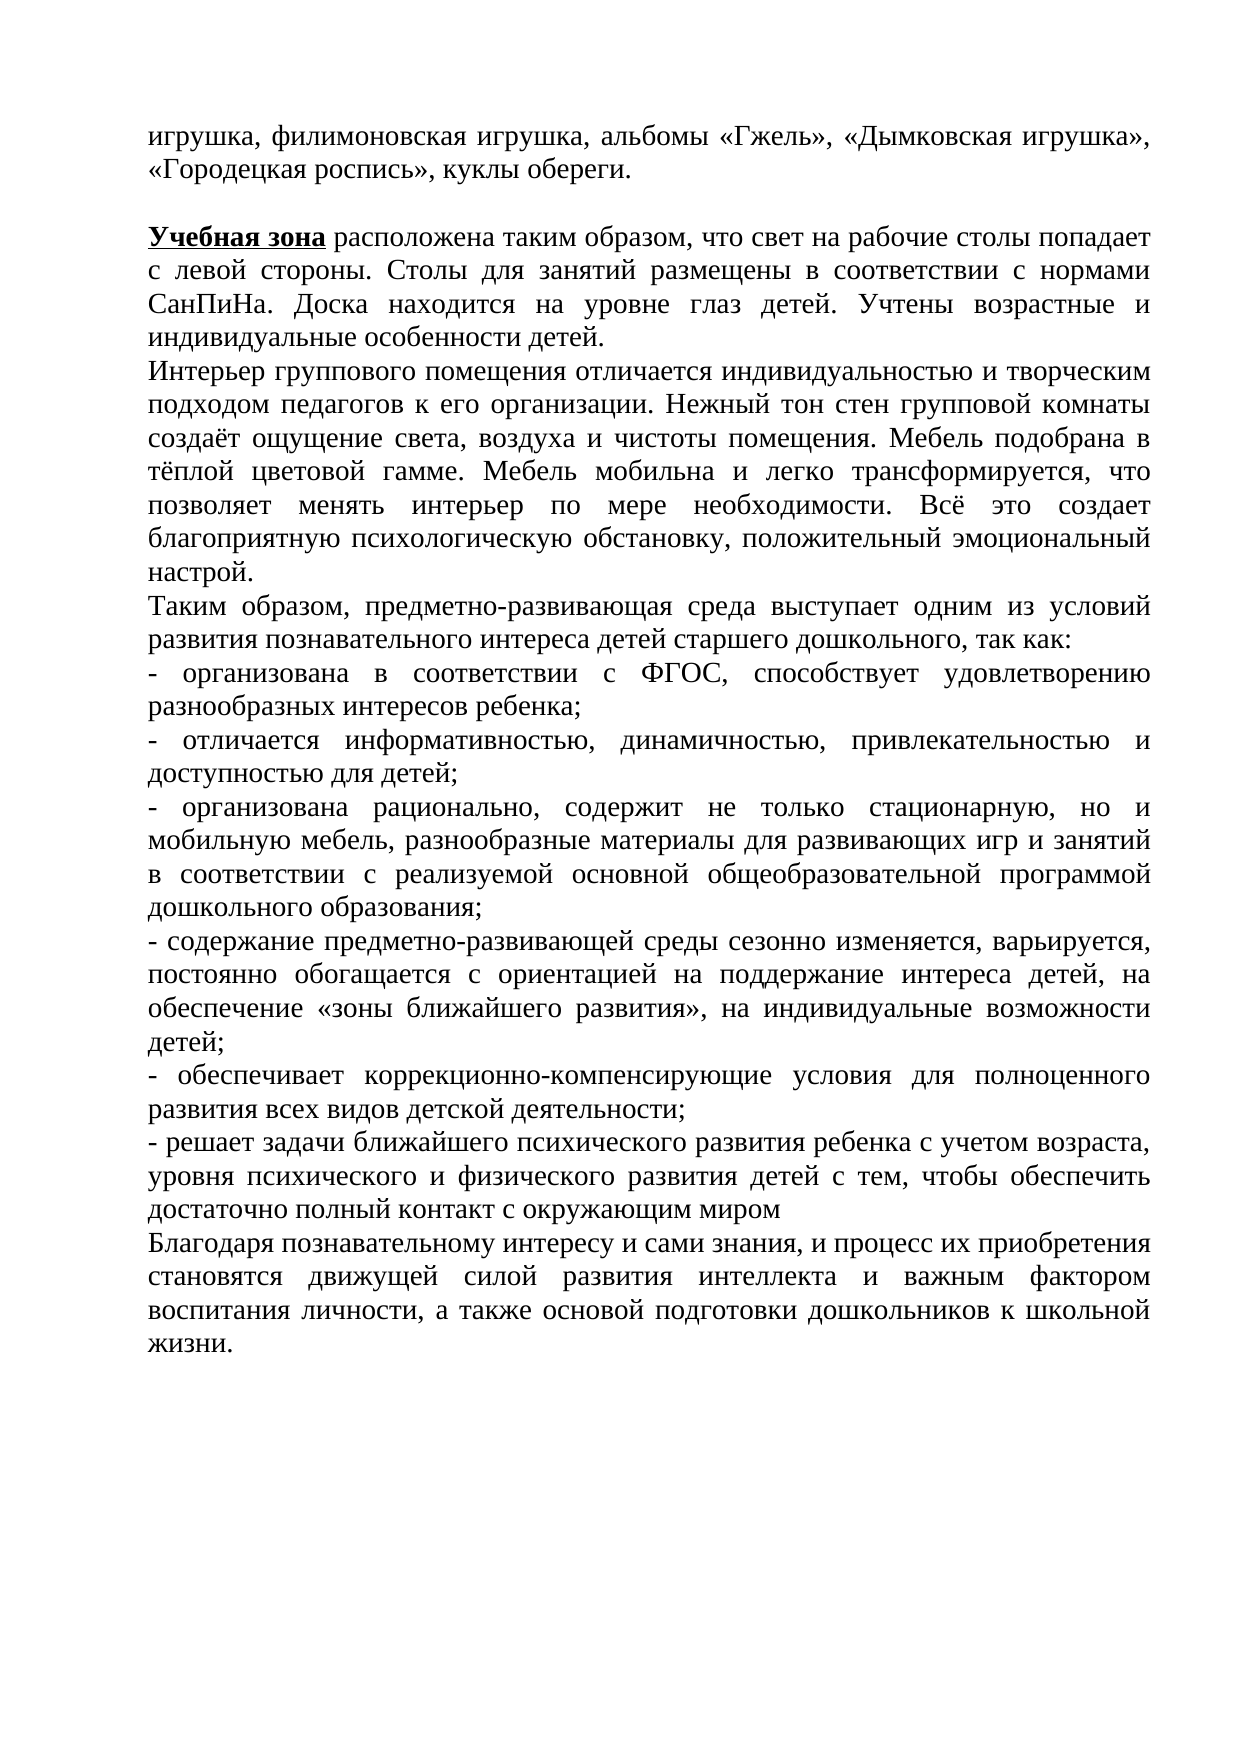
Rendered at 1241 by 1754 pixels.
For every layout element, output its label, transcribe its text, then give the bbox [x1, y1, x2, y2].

text - организована в соответствии с ФГОС, способствует удовлетворению разнообразных интересов ребенка; [148, 655, 1152, 722]
text - обеспечивает коррекционно-компенсирующие условия для полноценного развития всех видов детской деятельности; [148, 1057, 1152, 1124]
text Интерьер группового помещения отличается индивидуальностью и творческим подходом педагогов к его организации. Нежный тон стен групповой комнаты создаёт ощущение света, воздуха и чистоты помещения. Мебель подобрана в тёплой цветовой гамме. Мебель мобильна и легко трансформируется, что позволяет менять интерьер по мере необходимости. Всё это создает благоприятную психологическую обстановку, положительный эмоциональный настрой. [148, 353, 1152, 588]
text Таким образом, предметно-развивающая среда выступает одним из условий развития познавательного интереса детей старшего дошкольного, так как: [148, 588, 1152, 655]
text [29, 118, 1152, 185]
text - организована рационально, содержит не только стационарную, но и мобильную мебель, разнообразные материалы для развивающих игр и занятий в соответствии с реализуемой основной общеобразовательной программой дошкольного образования; [148, 789, 1152, 923]
text - отличается информативностью, динамичностью, привлекательностью и доступностью для детей; [148, 722, 1152, 789]
text Учебная зона расположена таким образом, что свет на рабочие столы попадает с левой стороны. Столы для занятий размещены в соответствии с нормами СанПиНа. Доска находится на уровне глаз детей. Учтены возрастные и индивидуальные особенности детей. [148, 219, 1152, 353]
text - решает задачи ближайшего психического развития ребенка с учетом возраста, уровня психического и физического развития детей с тем, чтобы обеспечить достаточно полный контакт с окружающим миром [148, 1124, 1152, 1225]
text Благодаря познавательному интересу и сами знания, и процесс их приобретения становятся движущей силой развития интеллекта и важным фактором воспитания личности, а также основой подготовки дошкольников к школьной жизни. [148, 1225, 1152, 1359]
text - содержание предметно-развивающей среды сезонно изменяется, варьируется, постоянно обогащается с ориентацией на поддержание интереса детей, на обеспечение «зоны ближайшего развития», на индивидуальные возможности детей; [148, 923, 1152, 1057]
